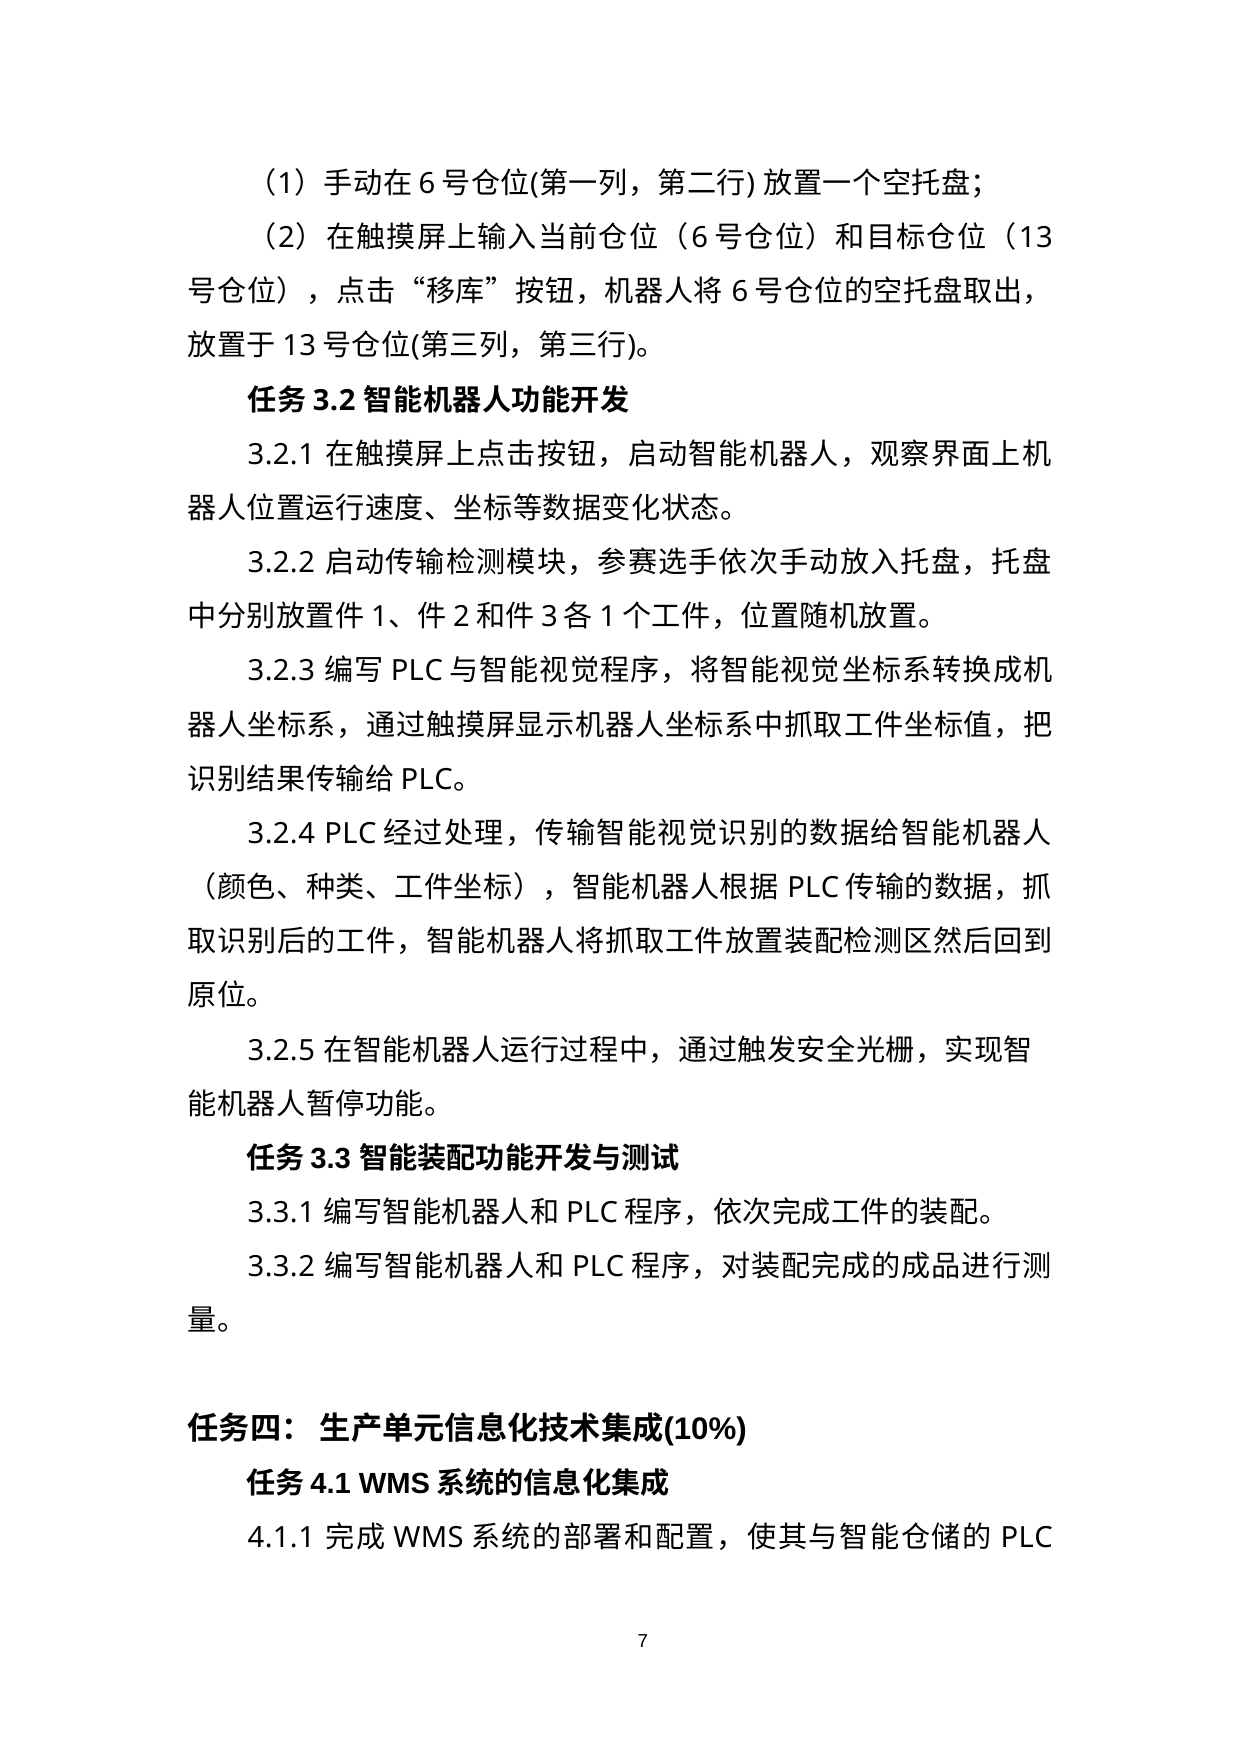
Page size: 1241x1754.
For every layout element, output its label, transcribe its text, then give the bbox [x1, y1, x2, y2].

subtitle 任务3.3 智能装配功能开发与测试 [187, 1125, 1053, 1179]
text 3.2.2 启动传输检测模块，参赛选手依次手动放入托盘，托盘中分别放置件1、件2和件3各1个工件，位置随机放置。 [187, 529, 1053, 637]
text 任务四： 生产单元信息化技术集成(10%) [187, 1396, 1053, 1450]
text （2）在触摸屏上输入当前仓位（6号仓位）和目标仓位（13号仓位），点击“移库”按钮，机器人将6号仓位的空托盘取出，放置于13号仓位(第三列，第三行)。 [187, 204, 1053, 367]
text 3.3.2 编写智能机器人和PLC程序，对装配完成的成品进行测量。 [187, 1233, 1053, 1342]
text 3.2.3 编写PLC与智能视觉程序，将智能视觉坐标系转换成机器人坐标系，通过触摸屏显示机器人坐标系中抓取工件坐标值，把识别结果传输给PLC。 [187, 637, 1053, 800]
text 3.3.1 编写智能机器人和PLC程序，依次完成工件的装配。 [187, 1179, 1053, 1233]
subtitle 3.2.5 在智能机器人运行过程中，通过触发安全光栅，实现智能机器人暂停功能。 [187, 1017, 1053, 1125]
subtitle 任务4.1 WMS系统的信息化集成 [187, 1450, 1053, 1504]
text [187, 1504, 1053, 1558]
text 3.2.1 在触摸屏上点击按钮，启动智能机器人，观察界面上机器人位置运行速度、坐标等数据变化状态。 [187, 421, 1053, 529]
text 3.2.4 PLC经过处理，传输智能视觉识别的数据给智能机器人（颜色、种类、工件坐标），智能机器人根据PLC传输的数据，抓取识别后的工件，智能机器人将抓取工件放置装配检测区然后回到原位。 [187, 800, 1053, 1017]
text 任务3.2 智能机器人功能开发 [187, 367, 1053, 421]
text （1）手动在6号仓位(第一列，第二行) 放置一个空托盘； [187, 150, 1053, 204]
